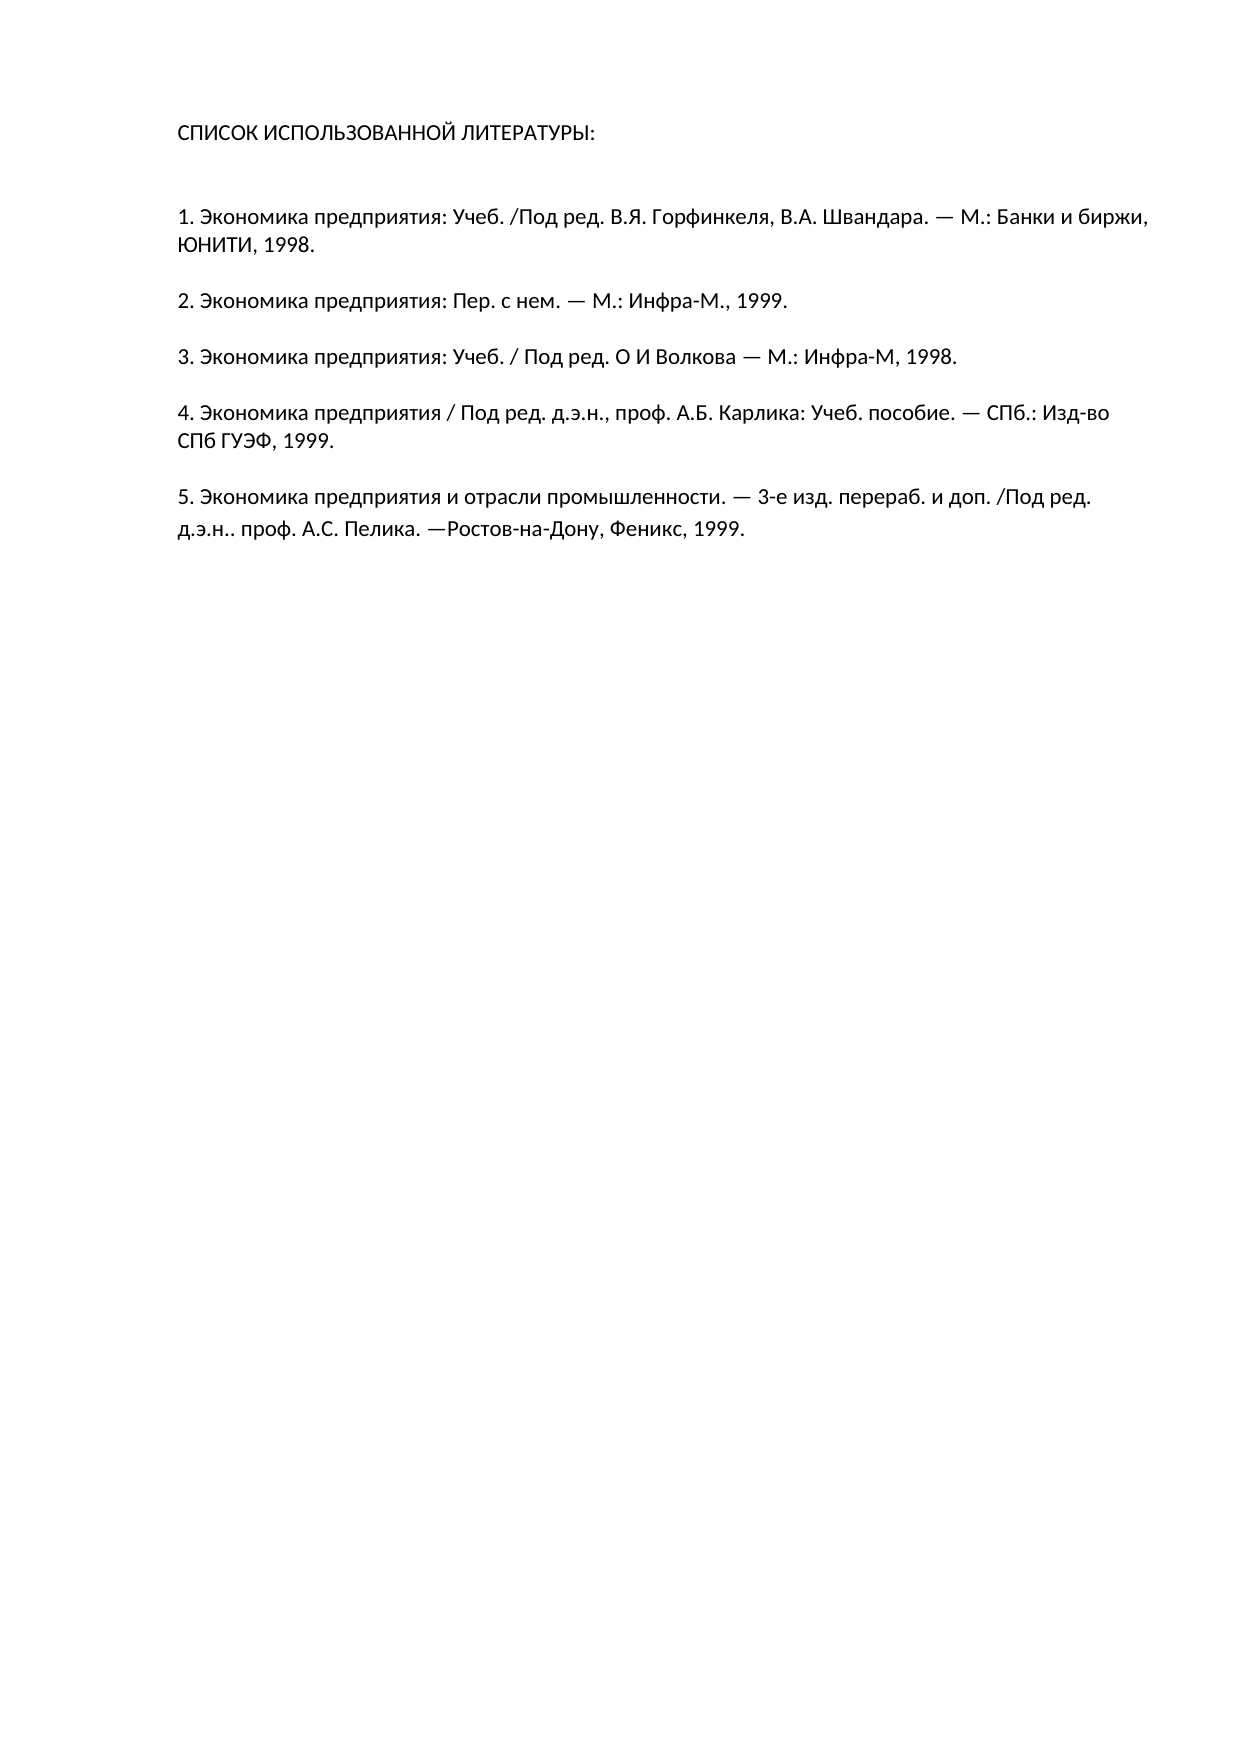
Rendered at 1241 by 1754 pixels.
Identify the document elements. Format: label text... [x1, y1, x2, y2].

text 2. Экономика предприятия: Пер. с нем. — М.: Инфра-М., 1999. [177, 286, 1152, 314]
text 1. Экономика предприятия: Учеб. /Под ред. В.Я. Горфинкеля, В.А. Швандара. — М.: Банки и биржи, ЮНИТИ, 1998. [177, 202, 1152, 258]
text 5. Экономика предприятия и отрасли промышленности. — 3-е изд. перераб. и доп. /Под ред. д.э.н.. проф. А.С. Пелика. —Ростов-на-Дону, Феникс, 1999. [177, 482, 1152, 543]
text СПИСОК ИСПОЛЬЗОВАННОЙ ЛИТЕРАТУРЫ: [177, 118, 1152, 146]
text 4. Экономика предприятия / Под ред. д.э.н., проф. А.Б. Карлика: Учеб. пособие. — СПб.: Изд-во СПб ГУЭФ, 1999. [177, 398, 1152, 454]
text 3. Экономика предприятия: Учеб. / Под ред. О И Волкова — М.: Инфра-М, 1998. [177, 342, 1152, 370]
